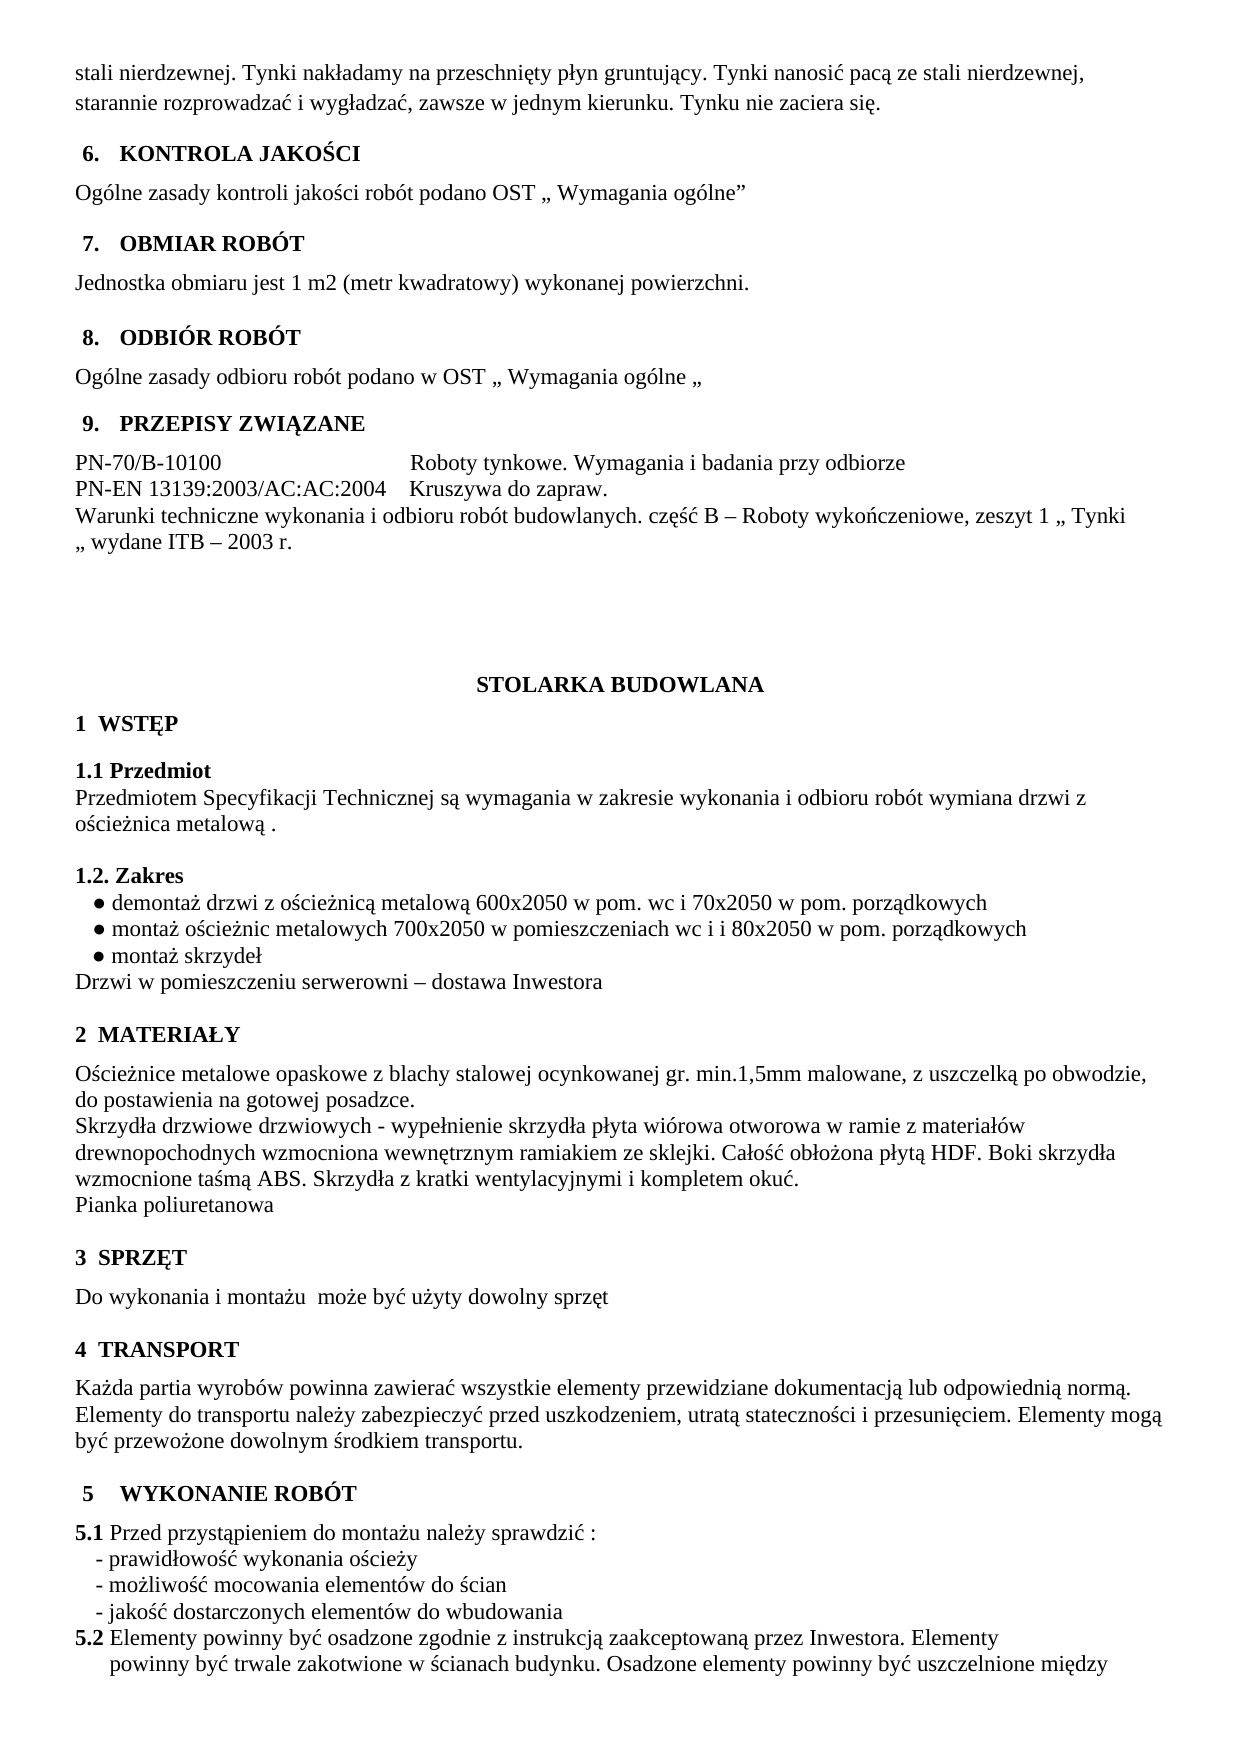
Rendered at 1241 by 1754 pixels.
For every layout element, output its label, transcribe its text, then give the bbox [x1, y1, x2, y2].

text - możliwość mocowania elementów do ścian [90, 1571, 1165, 1598]
text 4 TRANSPORT [75, 1336, 1165, 1362]
text Skrzydła drzwiowe drzwiowych - wypełnienie skrzydła płyta wiórowa otworowa w ramie z materiałów drewnopochodnych wzmocniona wewnętrznym ramiakiem ze sklejki. Całość obłożona płytą HDF. Boki skrzydła wzmocnione taśmą ABS. Skrzydła z kratki wentylacyjnymi i kompletem okuć. [75, 1112, 1165, 1191]
text 1 WSTĘP [75, 710, 1165, 736]
text powinny być trwale zakotwione w ścianach budynku. Osadzone elementy powinny być uszczelnione między [75, 1651, 1165, 1677]
text Pianka poliuretanowa [75, 1191, 1165, 1218]
text Przedmiotem Specyfikacji Technicznej są wymagania w zakresie wykonania i odbioru robót wymiana drzwi z ościeżnica metalową . [75, 783, 1165, 836]
text ● demontaż drzwi z ościeżnicą metalową 600x2050 w pom. wc i 70x2050 w pom. porządkowych [75, 889, 1165, 915]
text Do wykonania i montażu może być użyty dowolny sprzęt [75, 1283, 1165, 1309]
list PRZEPISY ZWIĄZANE [82, 410, 1165, 437]
text ● montaż ościeżnic metalowych 700x2050 w pomieszczeniach wc i i 80x2050 w pom. porządkowych [75, 915, 1165, 942]
text 5.2 Elementy powinny być osadzone zgodnie z instrukcją zaakceptowaną przez Inwestora. Elementy [75, 1624, 1165, 1651]
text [75, 59, 1165, 116]
text 2 MATERIAŁY [75, 1021, 1165, 1047]
text Ogólne zasady odbioru robót podano w OST „ Wymagania ogólne „ [75, 363, 1165, 389]
text Jednostka obmiaru jest (metr kwadratowy) wykonanej powierzchni. [75, 269, 1165, 295]
text Drzwi w pomieszczeniu serwerowni – dostawa Inwestora [75, 968, 1165, 994]
text 1.2. Zakres [75, 863, 1165, 889]
text STOLARKA BUDOWLANA [75, 671, 1165, 697]
text ● montaż skrzydeł [75, 942, 1165, 968]
text Ościeżnice metalowe opaskowe z blachy stalowej ocynkowanej gr. min.1,5mm malowane, z uszczelką po obwodzie, do postawienia na gotowej posadzce. [75, 1059, 1165, 1112]
text Ogólne zasady kontroli jakości robót podano OST „ Wymagania ogólne” [75, 179, 1165, 206]
text 5.1 Przed przystąpieniem do montażu należy sprawdzić : [75, 1519, 1165, 1545]
text - jakość dostarczonych elementów do wbudowania [90, 1598, 1165, 1624]
list OBMIAR ROBÓT [82, 230, 1165, 257]
text Każda partia wyrobów powinna zawierać wszystkie elementy przewidziane dokumentacją lub odpowiednią normą. Elementy do transportu należy zabezpieczyć przed uszkodzeniem, utratą stateczności i przesunięciem. Elementy mogą być przewożone dowolnym środkiem transportu. [75, 1374, 1165, 1453]
list WYKONANIE ROBÓT [82, 1480, 1165, 1506]
text - prawidłowość wykonania ościeży [90, 1545, 1165, 1571]
list KONTROLA JAKOŚCI [82, 140, 1165, 167]
text 1.1 Przedmiot [75, 757, 1165, 783]
text PN-70/B-10100 Roboty tynkowe. Wymagania i badania przy odbiorze [75, 449, 1165, 476]
text PN-EN 13139:2003/AC:AC:2004 Kruszywa do zapraw. Warunki techniczne wykonania i odbioru robót budowlanych. część B – Roboty wykończeniowe, zeszyt 1 „ Tynki „ wydane ITB – 2003 r. [75, 476, 1165, 554]
text 3 SPRZĘT [75, 1244, 1165, 1270]
list ODBIÓR ROBÓT [82, 324, 1165, 351]
